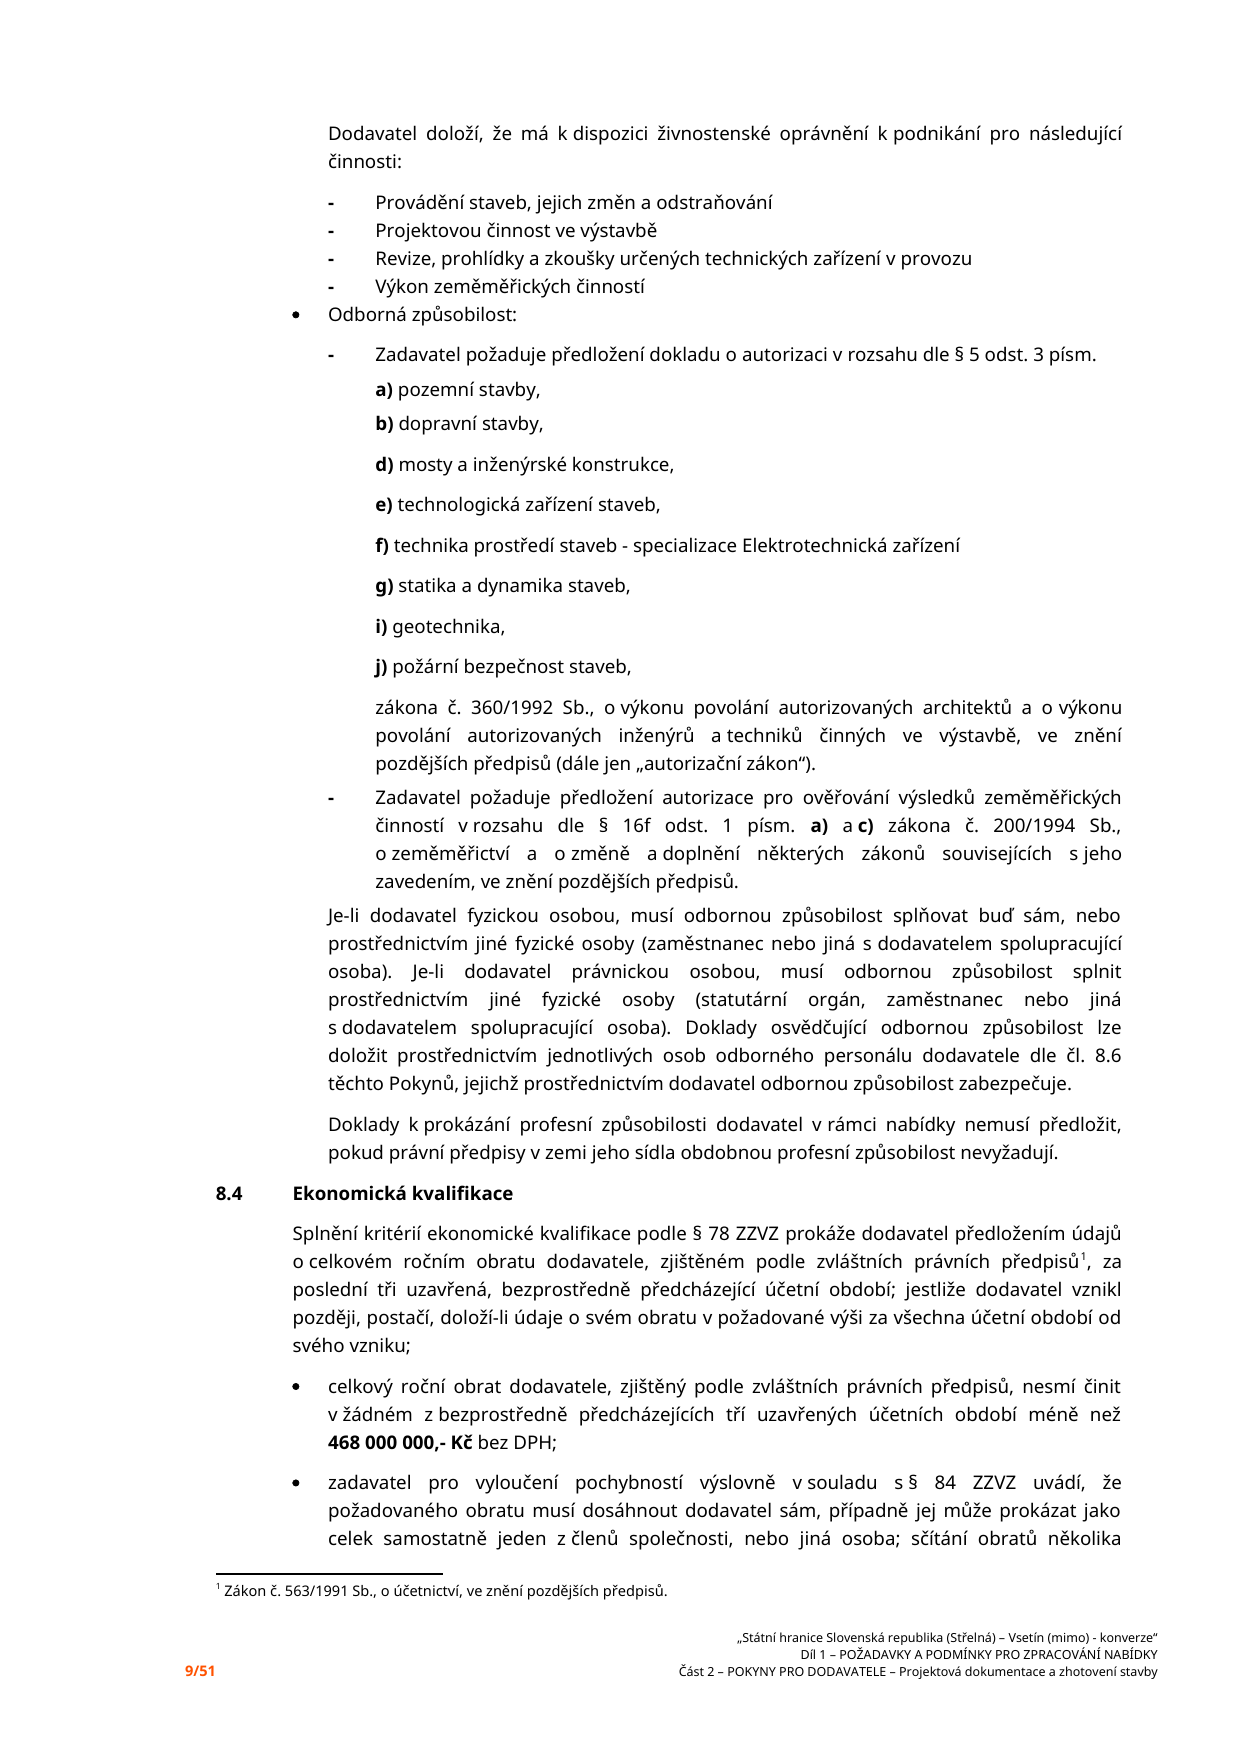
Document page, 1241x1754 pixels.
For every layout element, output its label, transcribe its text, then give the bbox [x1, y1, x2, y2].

text Splnění kritérií ekonomické kvalifikace podle § 78 ZZVZ prokáže dodavatel předložením údajů o celkovém ročním obratu dodavatele, zjištěném podle zvláštních právních předpisů, za poslední tři uzavřená, bezprostředně předcházející účetní období; jestliže dodavatel vznikl později, postačí, doloží-li údaje o svém obratu v požadované výši za všechna účetní období od svého vzniku; [292, 1220, 1122, 1358]
text Ekonomická kvalifikace [216, 1180, 1122, 1205]
text Dodavatel doloží, že má k dispozici živnostenské oprávnění k podnikání pro následující činnosti: [328, 121, 1122, 174]
text Je-li dodavatel fyzickou osobou, musí odbornou způsobilost splňovat buď sám, nebo prostřednictvím jiné fyzické osoby (zaměstnanec nebo jiná s dodavatelem spolupracující osoba). Je-li dodavatel právnickou osobou, musí odbornou způsobilost splnit prostřednictvím jiné fyzické osoby (statutární orgán, zaměstnanec nebo jiná s dodavatelem spolupracující osoba). Doklady osvědčující odbornou způsobilost lze doložit prostřednictvím jednotlivých osob odborného personálu dodavatele dle čl. 8.6 těchto Pokynů, jejichž prostřednictvím dodavatel odbornou způsobilost zabezpečuje. [328, 903, 1122, 1096]
list zákona č. 360/1992 Sb., o výkonu povolání autorizovaných architektů a o výkonu povolání autorizovaných inženýrů a techniků činných ve výstavbě, ve znění pozdějších předpisů (dále jen „autorizační zákon“). [375, 694, 1122, 776]
text Revize, prohlídky a zkoušky určených technických zařízení v provozu [328, 245, 1122, 271]
text celkový roční obrat dodavatele, zjištěný podle zvláštních právních předpisů, nesmí činit v žádném z bezprostředně předcházejících tří uzavřených účetních období méně než 468 000 000,- Kč bez DPH; [292, 1373, 1122, 1454]
list b) dopravní stavby, [339, 410, 1122, 436]
list a) pozemní stavby, [375, 376, 1122, 402]
list e) technologická zařízení staveb, [339, 491, 1122, 517]
list d) mosty a inženýrské konstrukce, [339, 451, 1122, 476]
text Odborná způsobilost: [292, 301, 1122, 327]
text Zadavatel požaduje předložení autorizace pro ověřování výsledků zeměměřických činností v rozsahu dle § 16f odst. 1 písm. a) a c) zákona č. 200/1994 Sb., o zeměměřictví a o změně a doplnění některých zákonů souvisejících s jeho zavedením, ve znění pozdějších předpisů. [328, 784, 1122, 894]
text Provádění staveb, jejich změn a odstraňování [328, 189, 1122, 215]
list j) požární bezpečnost staveb, [339, 653, 1122, 679]
text Projektovou činnost ve výstavbě [328, 217, 1122, 243]
text Výkon zeměměřických činností [328, 273, 1122, 299]
list f) technika prostředí staveb - specializace Elektrotechnická zařízení [339, 532, 1122, 557]
text Doklady k prokázání profesní způsobilosti dodavatel v rámci nabídky nemusí předložit, pokud právní předpisy v zemi jeho sídla obdobnou profesní způsobilost nevyžadují. [328, 1111, 1122, 1165]
list g) statika a dynamika staveb, [339, 572, 1122, 598]
text Zadavatel požaduje předložení dokladu o autorizaci v rozsahu dle § 5 odst. 3 písm. [328, 342, 1122, 367]
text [292, 1469, 1122, 1551]
list i) geotechnika, [339, 613, 1122, 638]
